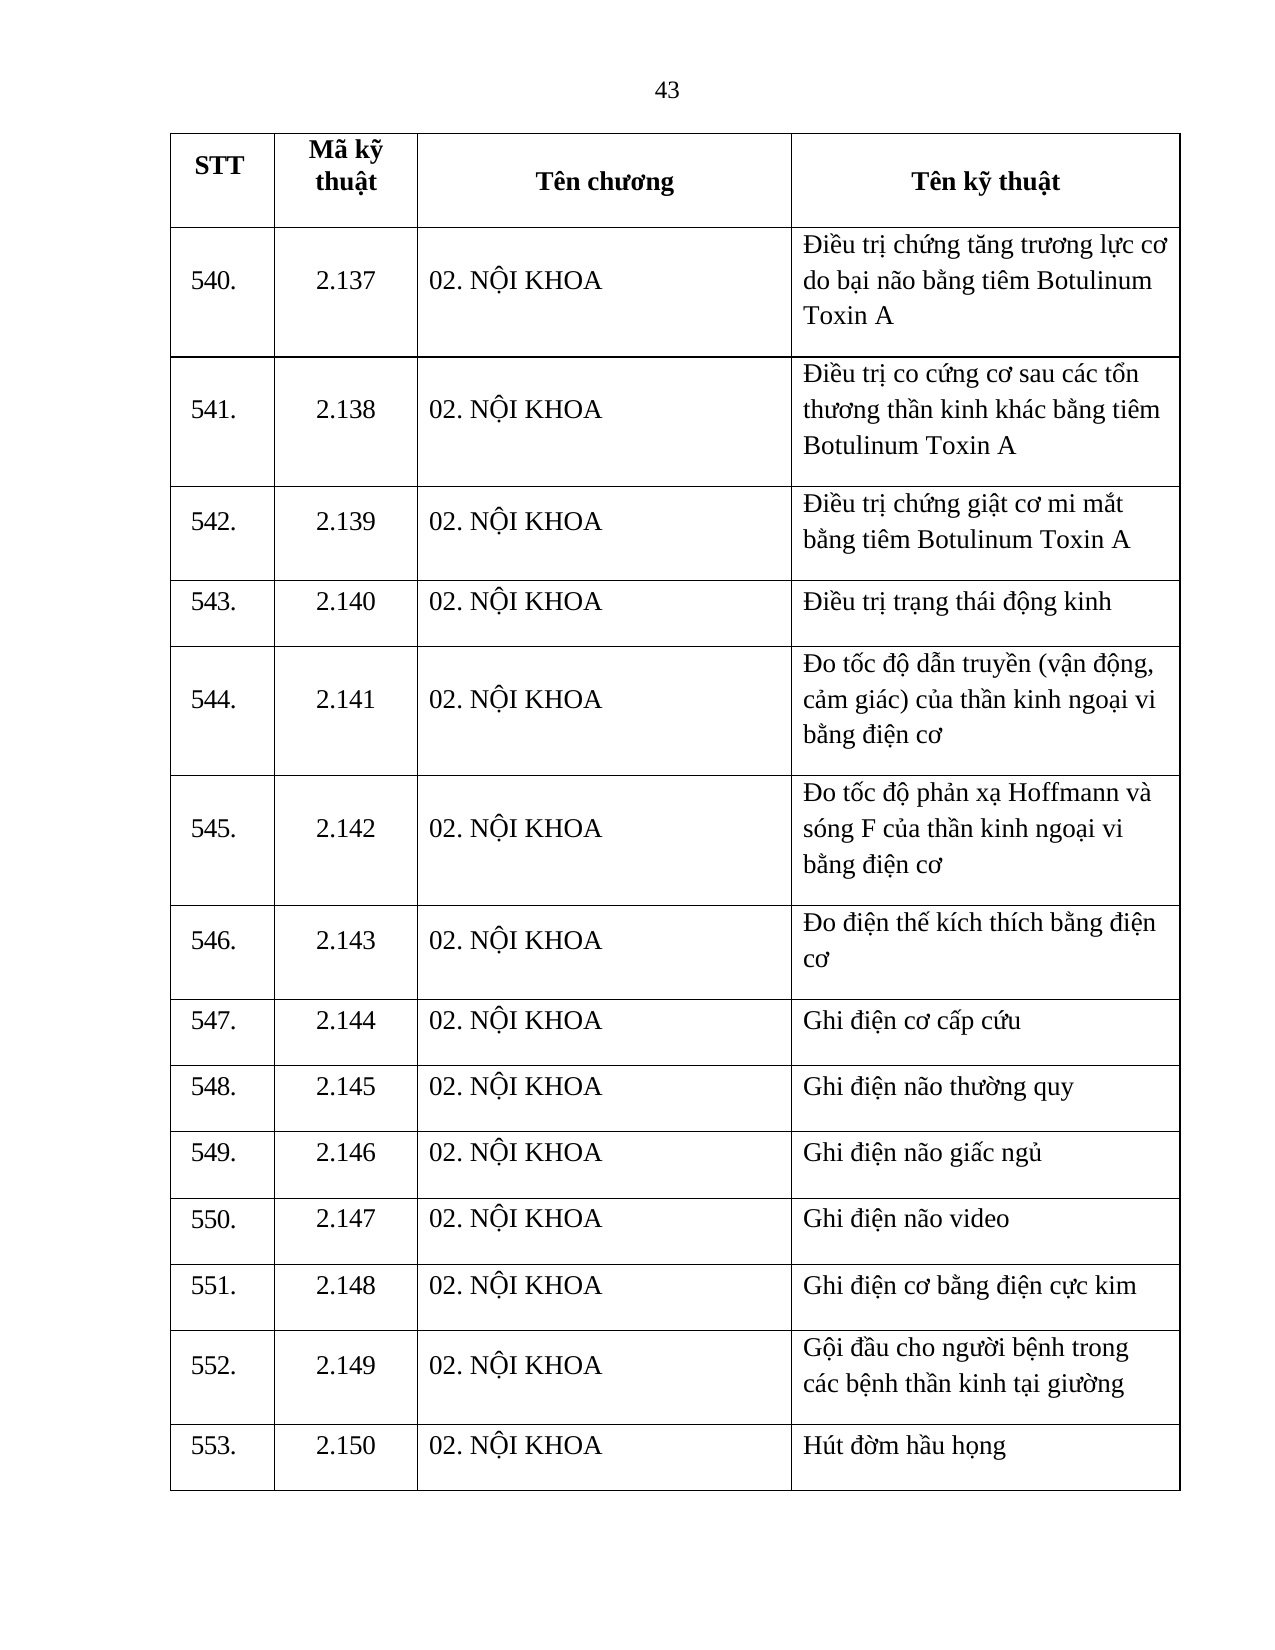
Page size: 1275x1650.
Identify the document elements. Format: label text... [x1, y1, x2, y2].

table_cell Ghi điện cơ cấp cứu [792, 1000, 1179, 1065]
table_cell 2.142 [275, 776, 417, 905]
table_header Tên kỹ thuật [792, 134, 1179, 227]
table_cell 2.148 [275, 1265, 417, 1330]
table_cell 2.147 [275, 1199, 417, 1264]
table_cell [171, 776, 274, 905]
table_cell 2.140 [275, 581, 417, 646]
table_cell 2.144 [275, 1000, 417, 1065]
table_cell 2.145 [275, 1066, 417, 1131]
table_cell Ghi điện não thường quy [792, 1066, 1179, 1131]
table_cell 2.141 [275, 647, 417, 775]
table_cell Đo tốc độ phản xạ Hoffmann và sóng F của thần kinh ngoại vi bằng điện cơ [792, 776, 1179, 905]
table_cell Điều trị co cứng cơ sau các tổn thương thần kinh khác bằng tiêm Botulinum Toxin A [792, 358, 1179, 486]
table_header Mã kỹ thuật [275, 134, 417, 227]
table_cell [171, 1331, 274, 1424]
table_header STT [171, 134, 274, 227]
table_cell Điều trị chứng tăng trương lực cơ do bại não bằng tiêm Botulinum Toxin A [792, 228, 1179, 356]
table_cell 2.138 [275, 358, 417, 486]
table_cell Hút đờm hầu họng [792, 1425, 1179, 1490]
table_cell 02. NỘI KHOA [418, 1425, 791, 1490]
table_cell 02. NỘI KHOA [418, 1331, 791, 1424]
table_cell [171, 1265, 274, 1330]
table_cell [171, 1132, 274, 1197]
table_cell 02. NỘI KHOA [418, 1000, 791, 1065]
table_cell [171, 1425, 274, 1490]
table_cell 02. NỘI KHOA [418, 228, 791, 356]
table_cell Ghi điện não video [792, 1199, 1179, 1264]
table_cell [171, 906, 274, 999]
table_cell 02. NỘI KHOA [418, 776, 791, 905]
table_cell Đo tốc độ dẫn truyền (vận động, cảm giác) của thần kinh ngoại vi bằng điện cơ [792, 647, 1179, 775]
table_cell 2.146 [275, 1132, 417, 1197]
table_cell 02. NỘI KHOA [418, 1265, 791, 1330]
table_cell [171, 228, 274, 356]
table_cell 2.143 [275, 906, 417, 999]
table_cell Ghi điện não giấc ngủ [792, 1132, 1179, 1197]
table_cell [171, 581, 274, 646]
table_cell Ghi điện cơ bằng điện cực kim [792, 1265, 1179, 1330]
table_cell [171, 1066, 274, 1131]
table_cell [171, 1000, 274, 1065]
table_cell Điều trị chứng giật cơ mi mắt bằng tiêm Botulinum Toxin A [792, 487, 1179, 580]
table_cell Gội đầu cho người bệnh trong các bệnh thần kinh tại giường [792, 1331, 1179, 1424]
table_cell 02. NỘI KHOA [418, 1066, 791, 1131]
table_cell Điều trị trạng thái động kinh [792, 581, 1179, 646]
table_cell 02. NỘI KHOA [418, 1199, 791, 1264]
table_cell 02. NỘI KHOA [418, 487, 791, 580]
table_cell 2.137 [275, 228, 417, 356]
table_cell 02. NỘI KHOA [418, 1132, 791, 1197]
table_cell Đo điện thế kích thích bằng điện cơ [792, 906, 1179, 999]
table_cell 2.150 [275, 1425, 417, 1490]
table_cell [171, 358, 274, 486]
table_cell [171, 647, 274, 775]
table_cell 2.149 [275, 1331, 417, 1424]
table_cell 2.139 [275, 487, 417, 580]
table_cell 02. NỘI KHOA [418, 358, 791, 486]
table_cell [171, 1199, 274, 1264]
table_cell [171, 487, 274, 580]
table_cell 02. NỘI KHOA [418, 906, 791, 999]
table_cell 02. NỘI KHOA [418, 647, 791, 775]
table_cell 02. NỘI KHOA [418, 581, 791, 646]
table_header Tên chương [418, 134, 791, 227]
